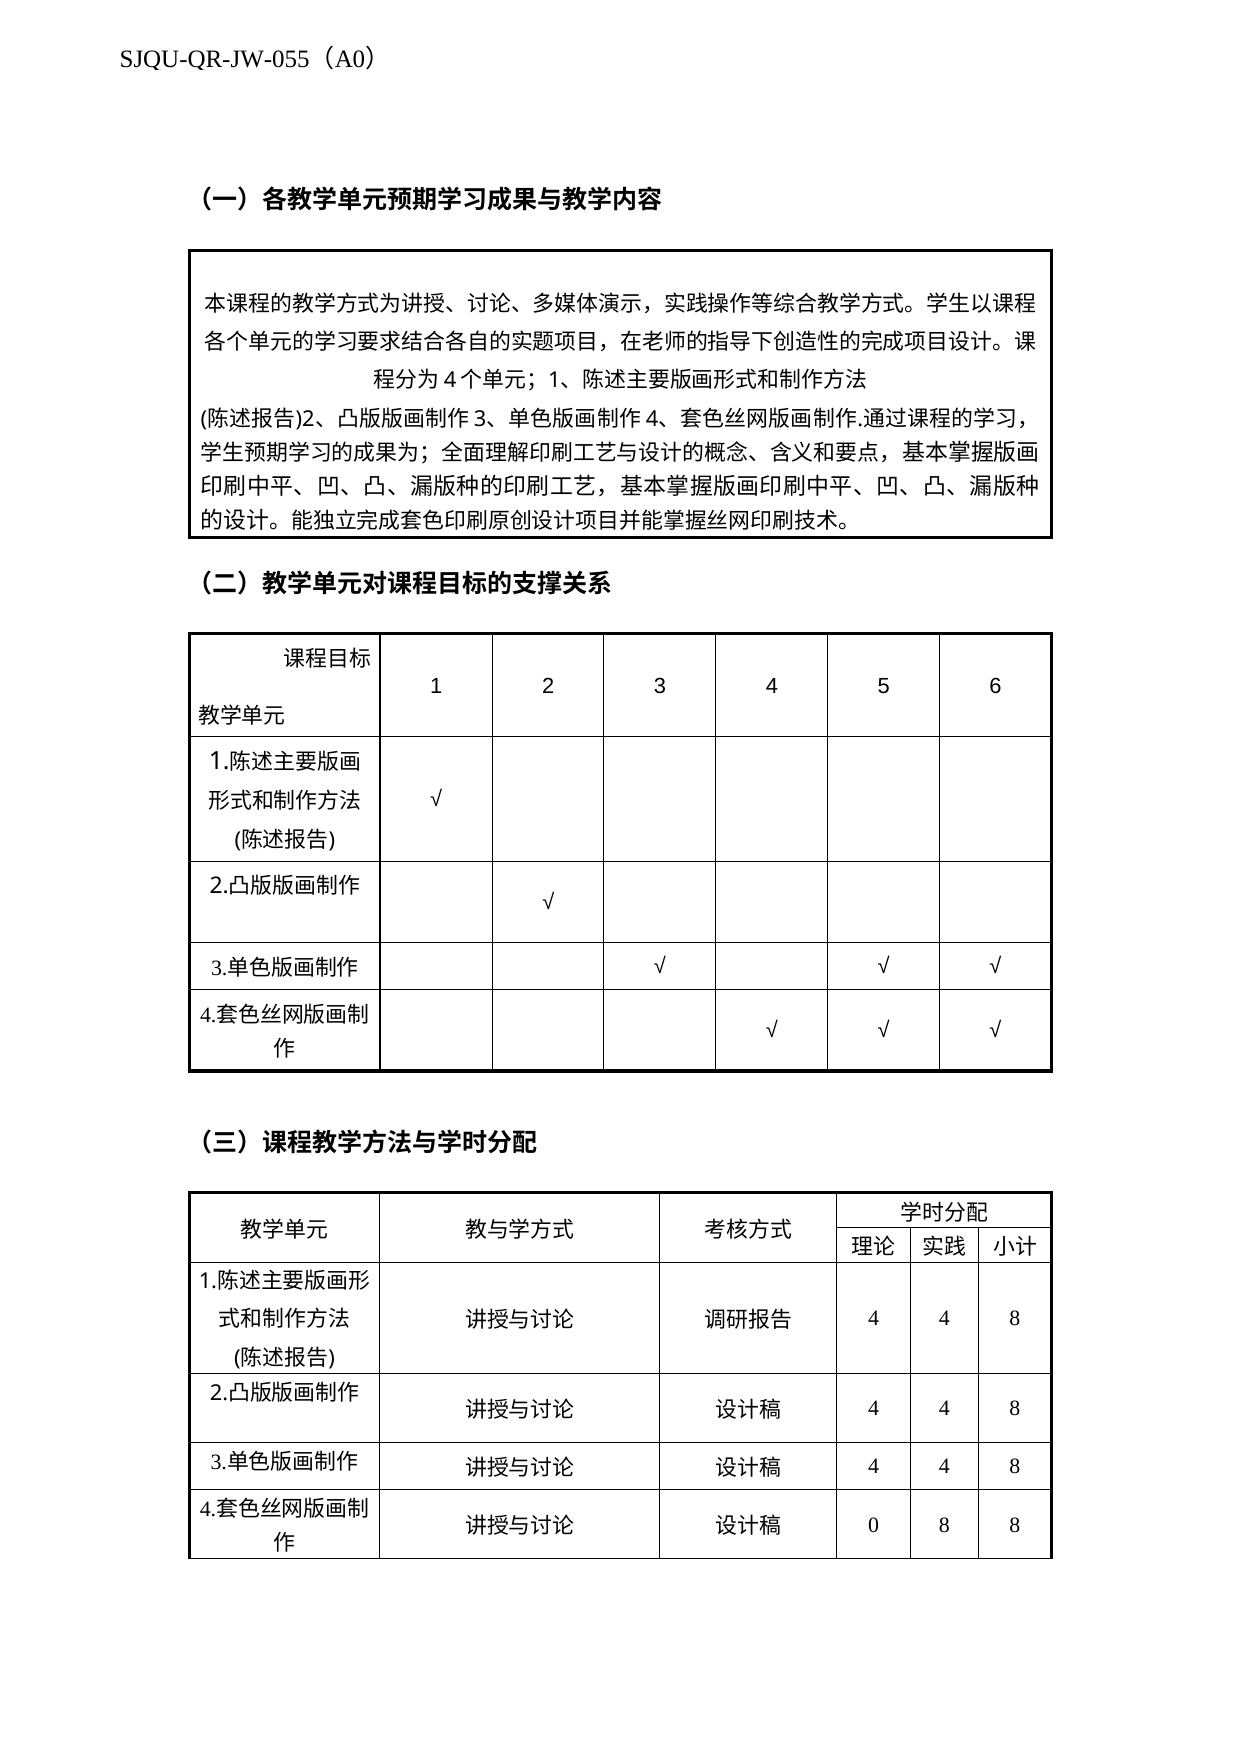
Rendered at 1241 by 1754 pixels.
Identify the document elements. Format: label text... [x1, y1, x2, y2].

table_cell [604, 737, 715, 861]
table_cell 4 [911, 1374, 978, 1442]
table_cell √ [940, 990, 1050, 1069]
table_cell 讲授与讨论 [380, 1374, 659, 1442]
table_cell 8 [979, 1443, 1050, 1489]
table_cell [940, 737, 1050, 861]
table_cell 4.套色丝网版画制作 [191, 990, 379, 1069]
table_cell [604, 990, 715, 1069]
table_cell 4 [911, 1263, 978, 1373]
table_cell √ [716, 990, 827, 1069]
table_cell [828, 737, 939, 861]
table_header 考核方式 [660, 1194, 836, 1262]
table_cell 4 [837, 1443, 910, 1489]
table_cell 设计稿 [660, 1443, 836, 1489]
table_cell [828, 862, 939, 942]
table_cell 4 [911, 1443, 978, 1489]
table_cell 讲授与讨论 [380, 1490, 659, 1558]
text （一）各教学单元预期学习成果与教学内容 [187, 164, 1053, 232]
table_cell 设计稿 [660, 1490, 836, 1558]
table_cell 设计稿 [660, 1374, 836, 1442]
table_cell 8 [911, 1490, 978, 1558]
table_cell 1.陈述主要版画形式和制作方法 (陈述报告) [191, 1263, 379, 1373]
table_header 2 [493, 635, 603, 736]
table_cell √ [604, 943, 715, 988]
table_cell √ [493, 862, 603, 942]
table_cell 讲授与讨论 [380, 1443, 659, 1489]
table_cell √ [940, 943, 1050, 988]
table_header 教学单元 [191, 1194, 379, 1262]
table_cell 讲授与讨论 [380, 1263, 659, 1373]
table_cell 0 [837, 1490, 910, 1558]
table_header 5 [828, 635, 939, 736]
table_cell [493, 737, 603, 861]
table_header 4 [716, 635, 827, 736]
table_cell √ [828, 990, 939, 1069]
table_header 1 [381, 635, 492, 736]
table_cell [381, 990, 492, 1069]
table_cell [716, 737, 827, 861]
text （三）课程教学方法与学时分配 [187, 1106, 1053, 1174]
table_cell [716, 943, 827, 988]
table_cell 2.凸版版画制作 [191, 1374, 379, 1442]
table_header 课程目标 教学单元 [191, 635, 379, 736]
table_header 6 [940, 635, 1050, 736]
table_cell [493, 943, 603, 988]
table_cell 2.凸版版画制作 [191, 862, 379, 942]
text （二）教学单元对课程目标的支撑关系 [187, 547, 1053, 615]
table_cell [381, 862, 492, 942]
table_cell 调研报告 [660, 1263, 836, 1373]
table_cell 小计 [979, 1228, 1050, 1262]
table_cell 8 [979, 1374, 1050, 1442]
table_cell 4 [837, 1263, 910, 1373]
table_cell 实践 [911, 1228, 978, 1262]
table_cell [381, 943, 492, 988]
table_cell [940, 862, 1050, 942]
table_cell 3.单色版画制作 [191, 943, 379, 988]
table_cell [493, 990, 603, 1069]
table_cell 1.陈述主要版画形式和制作方法 (陈述报告) [191, 737, 379, 861]
table_header 3 [604, 635, 715, 736]
table_cell 4 [837, 1374, 910, 1442]
table_cell √ [828, 943, 939, 988]
table_cell 8 [979, 1490, 1050, 1558]
table_cell 3.单色版画制作 [191, 1443, 379, 1489]
table_header 教与学方式 [380, 1194, 659, 1262]
table_header 本课程的教学方式为讲授、讨论、多媒体演示，实践操作等综合教学方式。学生以课程各个单元的学习要求结合各自的实题项目，在老师的指导下创造性的完成项目设计。课程分为4个单元；1、陈述主要版画形式和制作方法 (陈述报告)2、凸版版画制作3、单色版画制作4、套色丝网版画制作.通过课程的学习，学生预期学习的成果为；全面理解印刷工艺与设计的概念、含义和要点，基本掌握版画印刷中平、凹、凸、漏版种的印刷工艺，基本掌握版画印刷中平、凹、凸、漏版种的设计。能独立完成套色印刷原创设计项目并能掌握丝网印刷技术。 [191, 252, 1050, 536]
table_cell √ [381, 737, 492, 861]
table_cell 4.套色丝网版画制作 [191, 1490, 379, 1558]
table_cell [604, 862, 715, 942]
table_cell 8 [979, 1263, 1050, 1373]
table_cell 理论 [837, 1228, 910, 1262]
table_header 学时分配 [837, 1194, 1050, 1227]
table_cell [716, 862, 827, 942]
